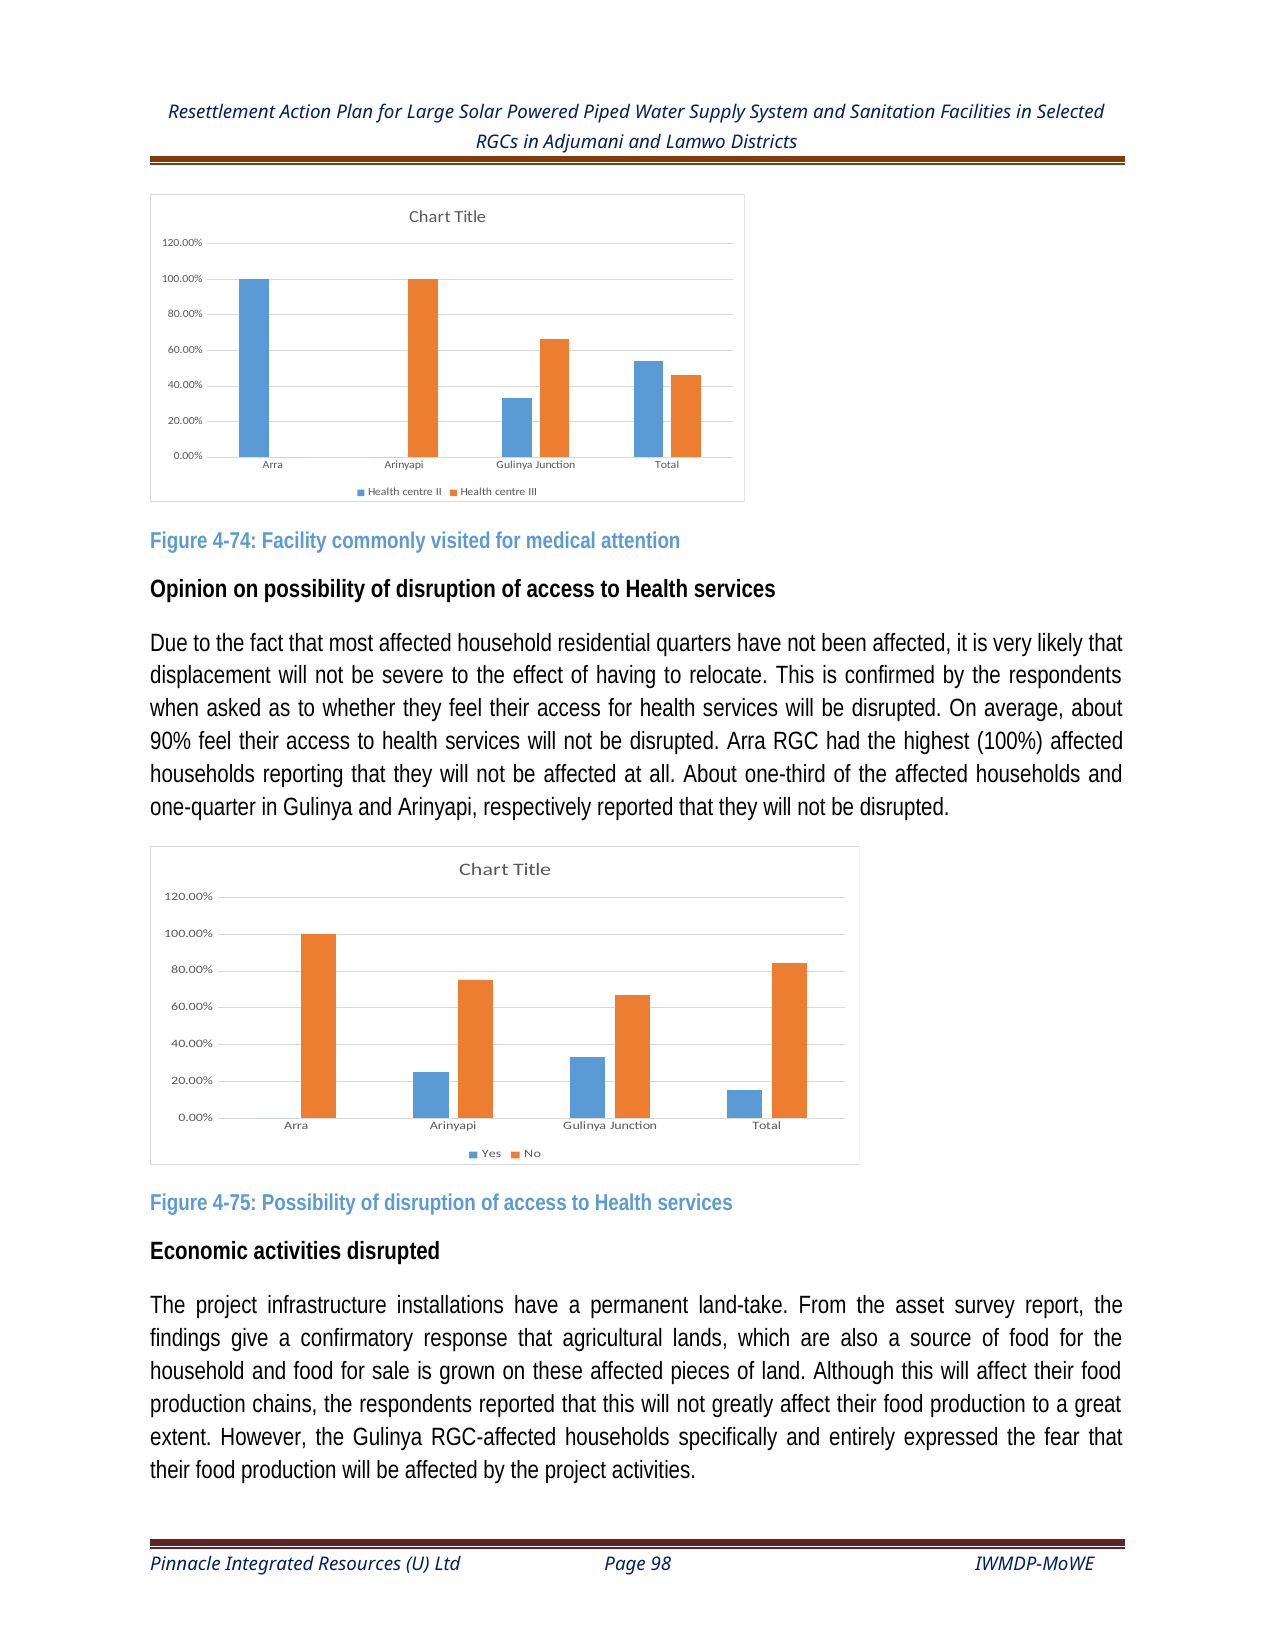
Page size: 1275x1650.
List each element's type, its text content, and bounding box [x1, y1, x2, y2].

text Opinion on possibility of disruption of access to Health services [150, 574, 1125, 602]
text The project infrastructure installations have a permanent land-take. From the asset survey report, the findings give a confirmatory response that agricultural lands, which are also a source of food for the household and food for sale is grown on these affected pieces of land. Although this will affect their food production chains, the respondents reported that this will not greatly affect their food production to a great extent. However, the Gulinya RGC-affected households specifically and entirely expressed the fear that their food production will be affected by the project activities. [150, 1290, 1125, 1483]
text Economic activities disrupted [150, 1236, 1125, 1265]
text Figure 4-75: Possibility of disruption of access to Health services [150, 1189, 1125, 1216]
text Figure 4-74: Facility commonly visited for medical attention [150, 527, 1125, 553]
text Due to the fact that most affected household residential quarters have not been affected, it is very likely that displacement will not be severe to the effect of having to relocate. This is confirmed by the respondents when asked as to whether they feel their access for health services will be disrupted. On average, about 90% feel their access to health services will not be disrupted. Arra RGC had the highest (100%) affected households reporting that they will not be affected at all. About one-third of the affected households and one-quarter in Gulinya and Arinyapi, respectively reported that they will not be disrupted. [150, 628, 1125, 821]
